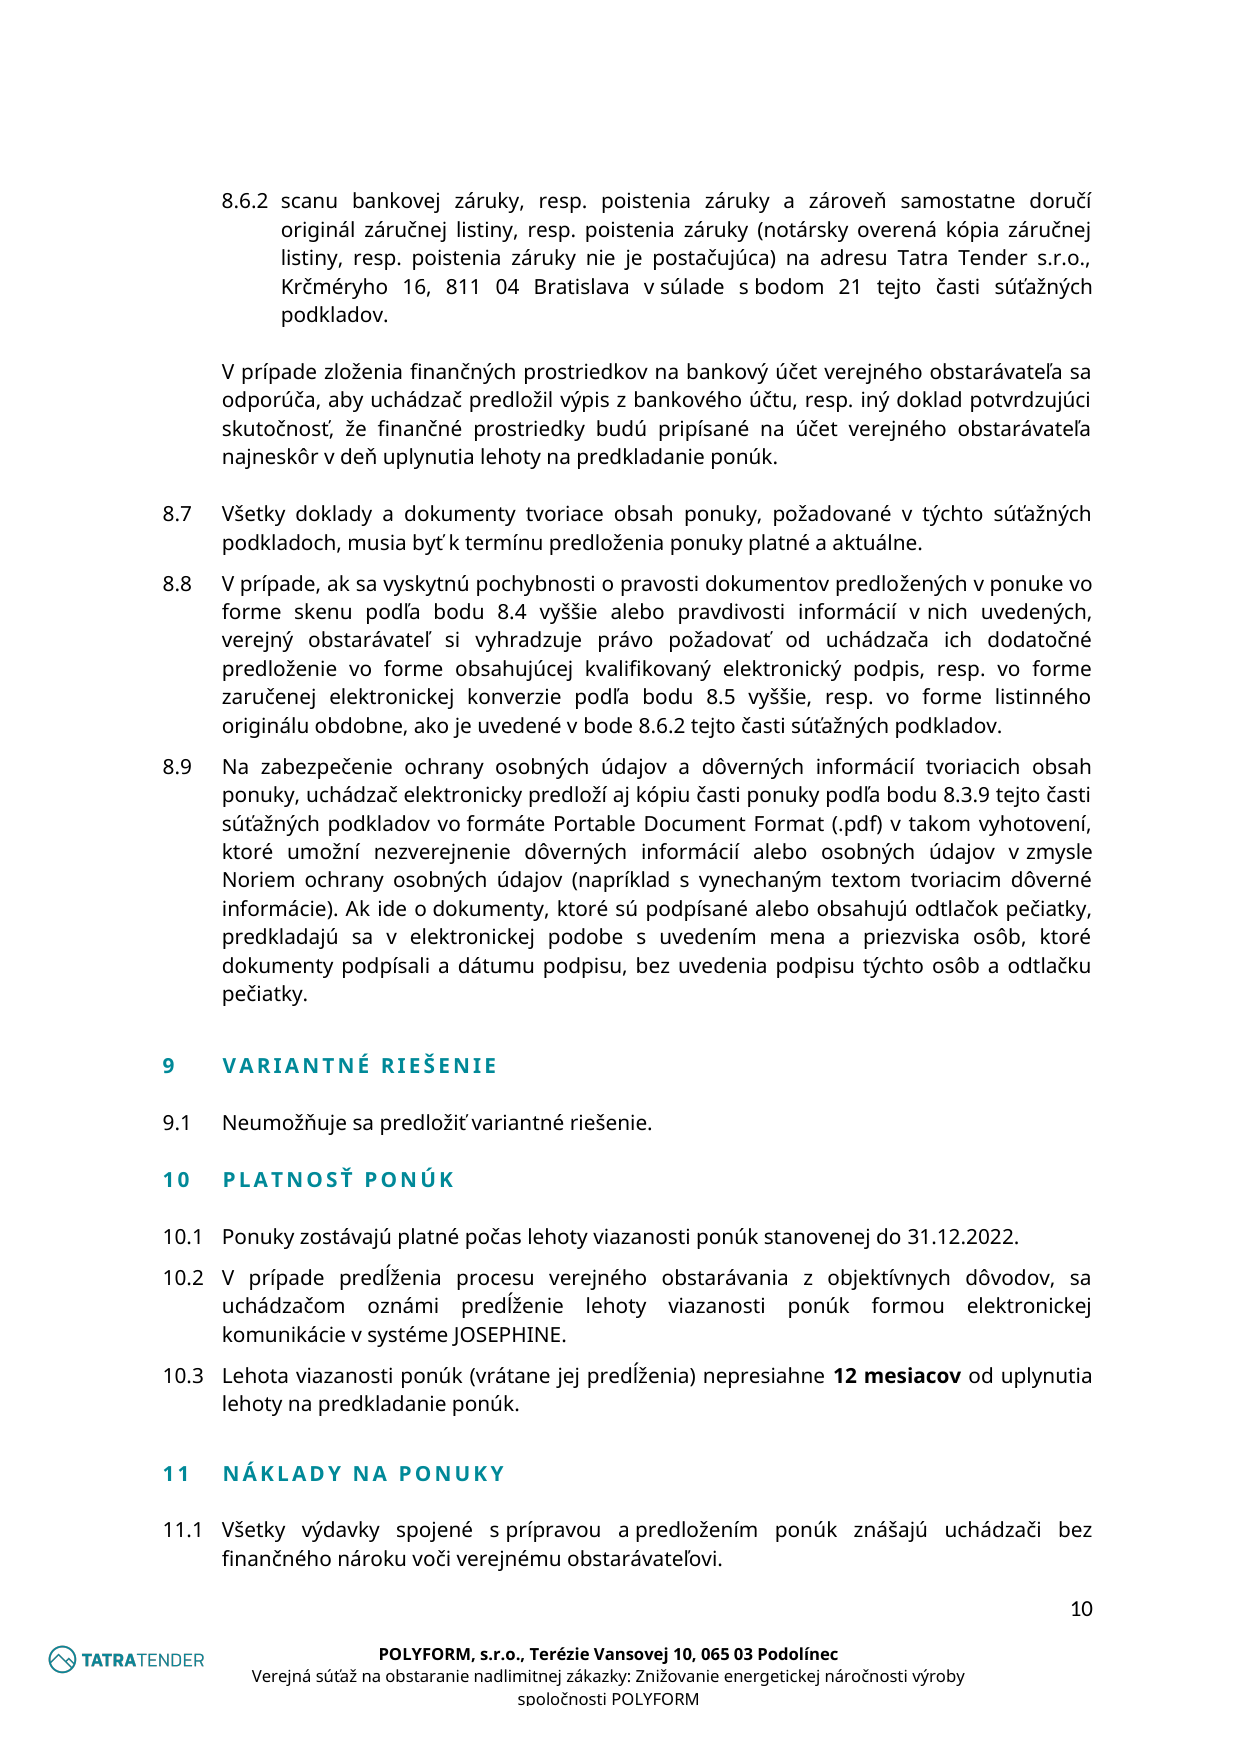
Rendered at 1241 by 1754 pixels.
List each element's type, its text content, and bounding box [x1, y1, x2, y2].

text Variantné riešenie [162, 1051, 1093, 1080]
subtitle scanu bankovej záruky, resp. poistenia záruky a zároveň samostatne doručí originál záručnej listiny, resp. poistenia záruky (notársky overená kópia záručnej listiny, resp. poistenia záruky nie je postačujúca) na adresu Tatra Tender s.r.o., Krčméryho 16, 811 04 Bratislava v súlade s bodom 21 tejto časti súťažných podkladov. [221, 186, 1093, 329]
picture [41, 1632, 217, 1685]
subtitle Na zabezpečenie ochrany osobných údajov a dôverných informácií tvoriacich obsah ponuky, uchádzač elektronicky predloží aj kópiu časti ponuky podľa bodu 8.3.9 tejto časti súťažných podkladov vo formáte Portable Document Format (.pdf) v takom vyhotovení, ktoré umožní nezverejnenie dôverných informácií alebo osobných údajov v zmysle Noriem ochrany osobných údajov (napríklad s vynechaným textom tvoriacim dôverné informácie). Ak ide o dokumenty, ktoré sú podpísané alebo obsahujú odtlačok pečiatky, predkladajú sa v elektronickej podobe s uvedením mena a priezviska osôb, ktoré dokumenty podpísali a dátumu podpisu, bez uvedenia podpisu týchto osôb a odtlačku pečiatky. [162, 752, 1093, 1008]
subtitle V prípade predĺženia procesu verejného obstarávania z objektívnych dôvodov, sa uchádzačom oznámi predĺženie lehoty viazanosti ponúk formou elektronickej komunikácie v systéme JOSEPHINE. [162, 1263, 1093, 1348]
subtitle Všetky doklady a dokumenty tvoriace obsah ponuky, požadované v týchto súťažných podkladoch, musia byť k termínu predloženia ponuky platné a aktuálne. [162, 499, 1093, 556]
subtitle V prípade zloženia finančných prostriedkov na bankový účet verejného obstarávateľa sa odporúča, aby uchádzač predložil výpis z bankového účtu, resp. iný doklad potvrdzujúci skutočnosť, že finančné prostriedky budú pripísané na účet verejného obstarávateľa najneskôr v deň uplynutia lehoty na predkladanie ponúk. [222, 357, 1093, 471]
text Náklady na ponuky [162, 1459, 1093, 1487]
subtitle Lehota viazanosti ponúk (vrátane jej predĺženia) nepresiahne 12 mesiacov od uplynutia lehoty na predkladanie ponúk. [162, 1361, 1093, 1418]
subtitle V prípade, ak sa vyskytnú pochybnosti o pravosti dokumentov predložených v ponuke vo forme skenu podľa bodu 8.4 vyššie alebo pravdivosti informácií v nich uvedených, verejný obstarávateľ si vyhradzuje právo požadovať od uchádzača ich dodatočné predloženie vo forme obsahujúcej kvalifikovaný elektronický podpis, resp. vo forme zaručenej elektronickej konverzie podľa bodu 8.5 vyššie, resp. vo forme listinného originálu obdobne, ako je uvedené v bode 8.6.2 tejto časti súťažných podkladov. [162, 569, 1093, 739]
subtitle Neumožňuje sa predložiť variantné riešenie. [162, 1108, 1093, 1137]
text Platnosť ponúk [162, 1165, 1093, 1194]
subtitle Ponuky zostávajú platné počas lehoty viazanosti ponúk stanovenej do 31.12.2022. [162, 1222, 1093, 1251]
subtitle Všetky výdavky spojené s prípravou a predložením ponúk znášajú uchádzači bez finančného nároku voči verejnému obstarávateľovi. [162, 1516, 1093, 1572]
